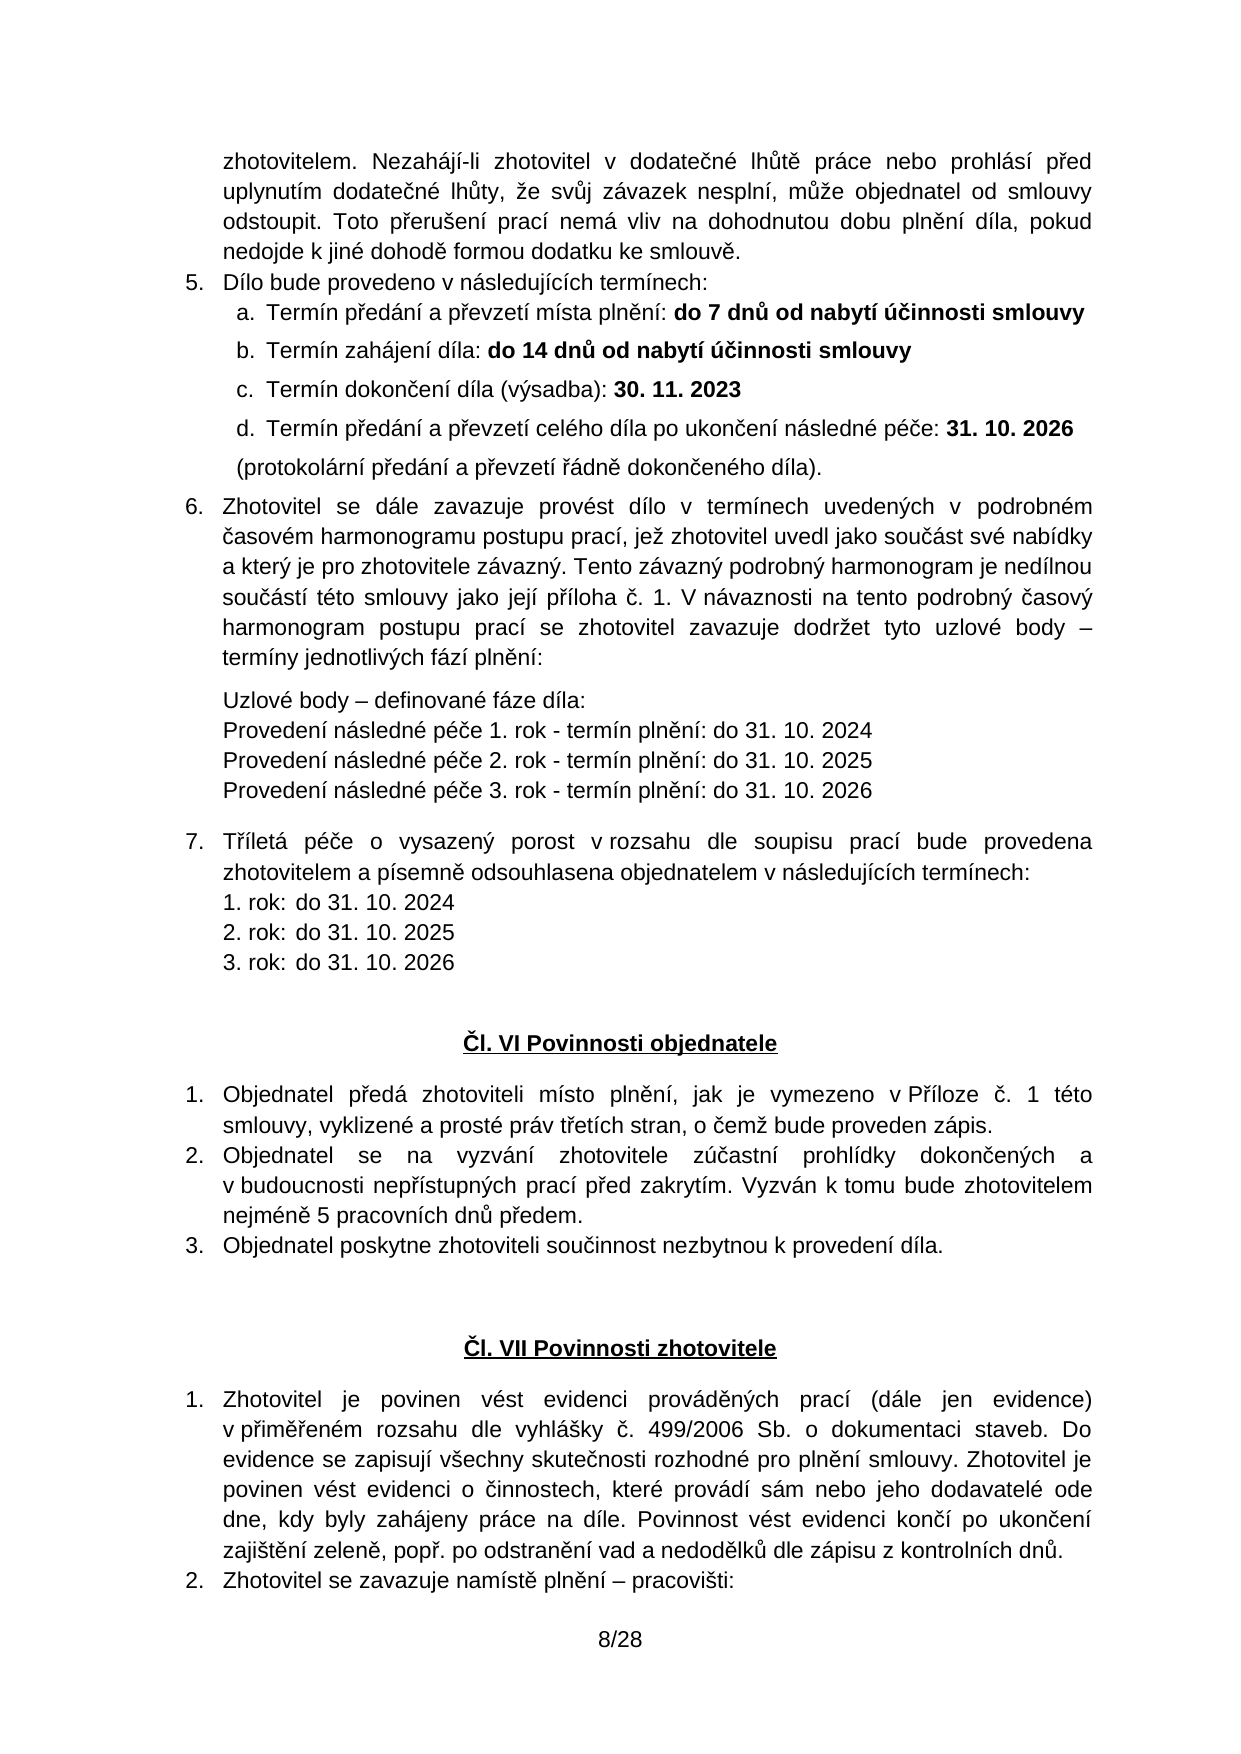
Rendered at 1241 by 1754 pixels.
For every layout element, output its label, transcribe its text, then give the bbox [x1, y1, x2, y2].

list Provedení následné péče 2. rok - termín plnění: do 31. 10. 2025 [223, 747, 1093, 773]
list (protokolární předání a převzetí řádně dokončeného díla). [236, 454, 1093, 480]
list Zhotovitel se zavazuje namístě plnění – pracovišti: [185, 1567, 1093, 1593]
list Termín zahájení díla: do 14 dnů od nabytí účinnosti smlouvy [236, 337, 1093, 364]
list Termín předání a převzetí celého díla po ukončení následné péče: 31. 10. 2026 [236, 415, 1093, 442]
list 3. rok: do 31. 10. 2026 [223, 949, 1093, 976]
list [185, 148, 1093, 264]
list Provedení následné péče 3. rok - termín plnění: do 31. 10. 2026 [223, 777, 1093, 804]
list Zhotovitel je povinen vést evidenci prováděných prací (dále jen evidence) v přiměřeném rozsahu dle vyhlášky č. 499/2006 Sb. o dokumentaci staveb. Do evidence se zapisují všechny skutečnosti rozhodné pro plnění smlouvy. Zhotovitel je povinen vést evidenci o činnostech, které provádí sám nebo jeho dodavatelé ode dne, kdy byly zahájeny práce na díle. Povinnost vést evidenci končí po ukončení zajištění zeleně, popř. po odstranění vad a nedodělků dle zápisu z kontrolních dnů. [185, 1386, 1093, 1563]
list 2. rok: do 31. 10. 2025 [223, 919, 1093, 945]
list Dílo bude provedeno v následujících termínech: [185, 268, 1093, 295]
list Termín dokončení díla (výsadba): 30. 11. 2023 [236, 376, 1093, 403]
text Čl. VII Povinnosti zhotovitele [148, 1334, 1093, 1361]
list Objednatel předá zhotoviteli místo plnění, jak je vymezeno v Příloze č. 1 této smlouvy, vyklizené a prosté práv třetích stran, o čemž bude proveden zápis. [185, 1081, 1093, 1138]
text Čl. VI Povinnosti objednatele [148, 1030, 1093, 1057]
list 1. rok: do 31. 10. 2024 [223, 889, 1093, 915]
list Objednatel se na vyzvání zhotovitele zúčastní prohlídky dokončených a v budoucnosti nepřístupných prací před zakrytím. Vyzván k tomu bude zhotovitelem nejméně 5 pracovních dnů předem. [185, 1142, 1093, 1229]
list Provedení následné péče 1. rok - termín plnění: do 31. 10. 2024 [223, 717, 1093, 743]
list Tříletá péče o vysazený porost v rozsahu dle soupisu prací bude provedena zhotovitelem a písemně odsouhlasena objednatelem v následujících termínech: [185, 828, 1093, 885]
list Termín předání a převzetí místa plnění: do 7 dnů od nabytí účinnosti smlouvy [236, 299, 1093, 325]
list Objednatel poskytne zhotoviteli součinnost nezbytnou k provedení díla. [185, 1232, 1093, 1259]
list Uzlové body – definované fáze díla: [223, 687, 1093, 713]
list Zhotovitel se dále zavazuje provést dílo v termínech uvedených v podrobném časovém harmonogramu postupu prací, jež zhotovitel uvedl jako součást své nabídky a který je pro zhotovitele závazný. Tento závazný podrobný harmonogram je nedílnou součástí této smlouvy jako její příloha č. 1. V návaznosti na tento podrobný časový harmonogram postupu prací se zhotovitel zavazuje dodržet tyto uzlové body – termíny jednotlivých fází plnění: [185, 493, 1093, 670]
